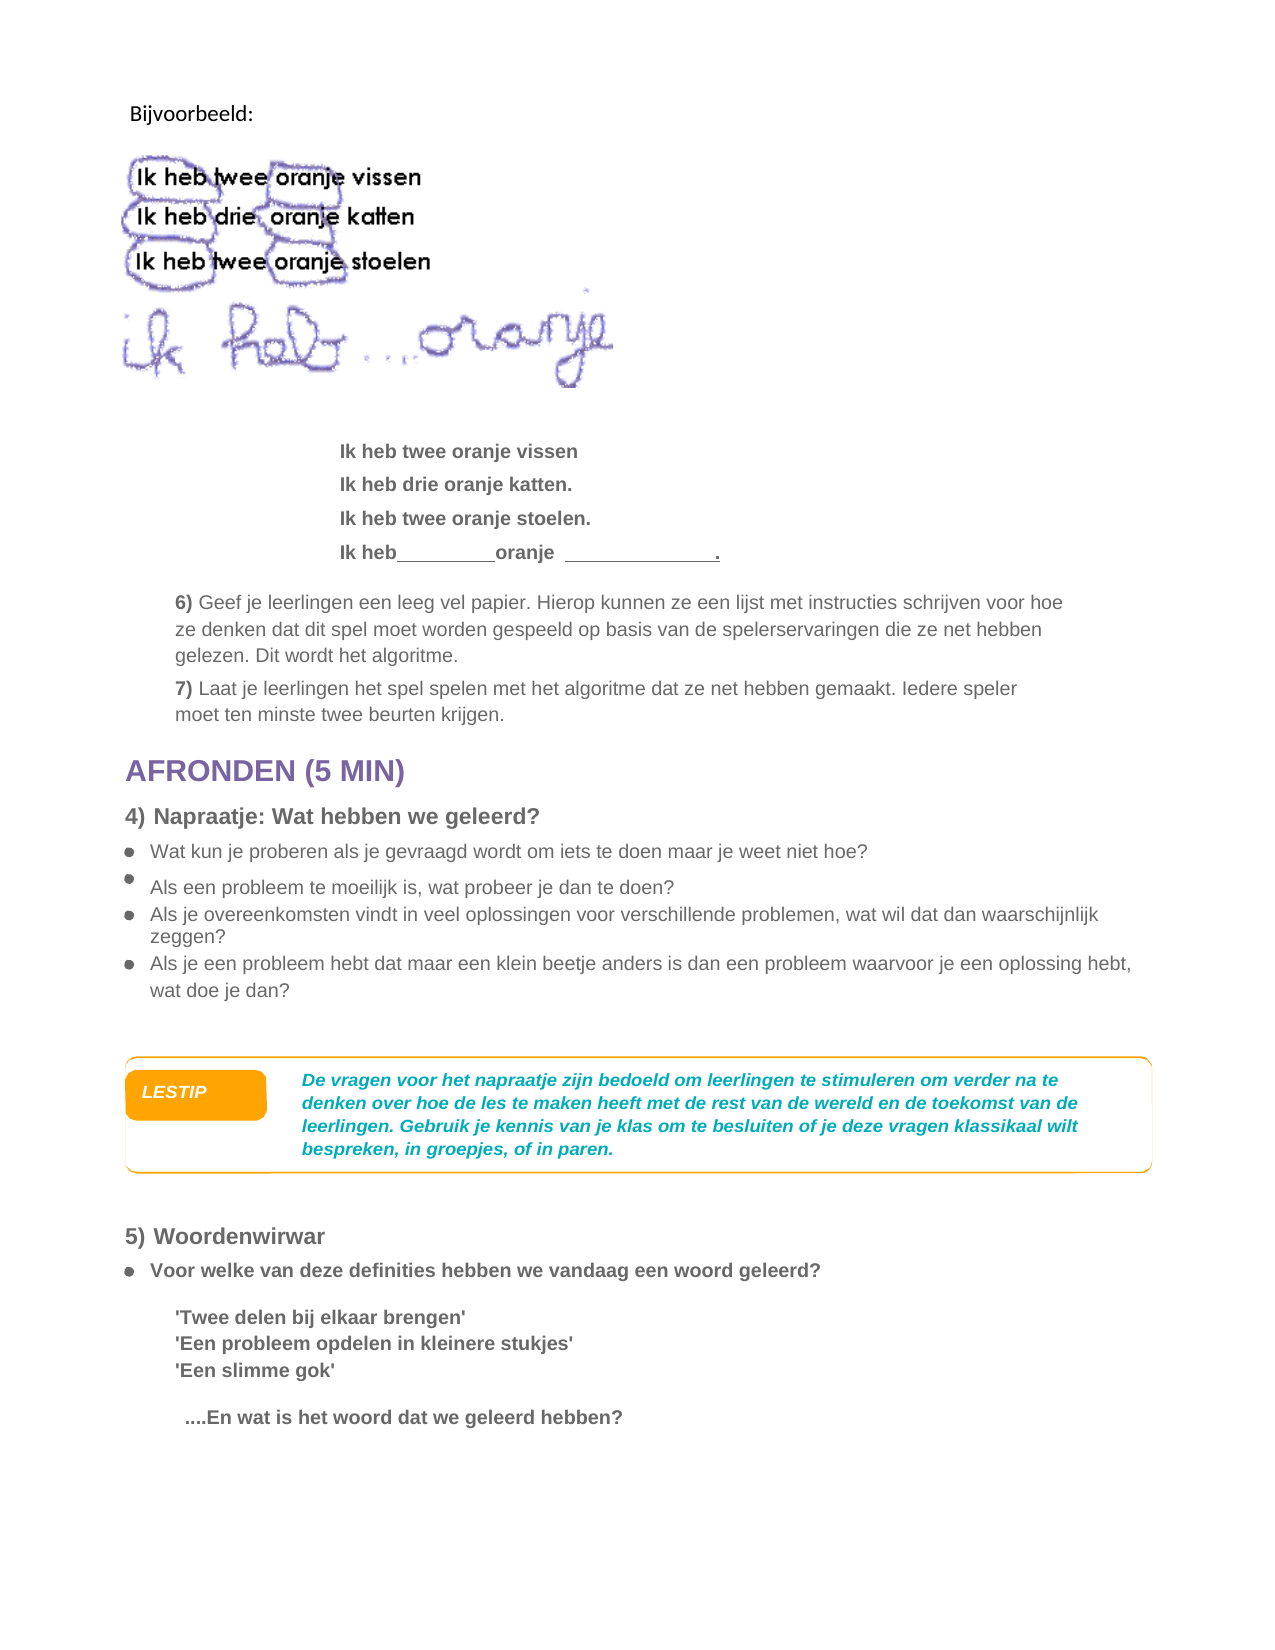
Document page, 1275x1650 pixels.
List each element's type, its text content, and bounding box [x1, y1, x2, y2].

subtitle Woordenwirwar [125, 1223, 1133, 1249]
text Ik heb oranje . [114, 541, 1071, 563]
text Als je een probleem hebt dat maar een klein beetje anders is dan een probleem waarvoor je een oplossing hebt, wat doe je dan? [150, 952, 1133, 1001]
text LESTIP [142, 1082, 251, 1103]
subtitle Napraatje: Wat hebben we geleerd? [125, 803, 1133, 830]
text Als je overeenkomsten vindt in veel oplossingen voor verschillende problemen, wat wil dat dan waarschijnlijk zeggen? [150, 903, 1133, 948]
text Ik heb drie oranje katten. [114, 473, 1071, 496]
text De vragen voor het napraatje zijn bedoeld om leerlingen te stimuleren om verder na te denken over hoe de les te maken heeft met de rest van de wereld en de toekomst van de leerlingen. Gebruik je kennis van je klas om te besluiten of je deze vragen klassikaal wilt bespreken, in groepjes, of in paren. [302, 1069, 1122, 1159]
text Ik heb twee oranje stoelen. [114, 507, 1071, 530]
text Als een probleem te moeilijk is, wat probeer je dan te doen? [150, 876, 982, 899]
text 'Een probleem opdelen in kleinere stukjes' 'Een slimme gok' [175, 1332, 615, 1382]
text 'Twee delen bij elkaar brengen' [175, 1306, 1056, 1328]
text ....En wat is het woord dat we geleerd hebben? [114, 1406, 693, 1428]
list Laat je leerlingen het spel spelen met het algoritme dat ze net hebben gemaakt. Iedere speler moet ten minste twee beurten krijgen. [175, 676, 1056, 726]
picture [121, 155, 614, 388]
text Voor welke van deze definities hebben we vandaag een woord geleerd? [150, 1259, 1056, 1282]
subtitle AFRONDEN (5 MIN) [125, 753, 1056, 788]
text Wat kun je proberen als je gevraagd wordt om iets te doen maar je weet niet hoe? [150, 839, 982, 862]
list Geef je leerlingen een leeg vel papier. Hierop kunnen ze een lijst met instructies schrijven voor hoe ze denken dat dit spel moet worden gespeeld op basis van de spelerservaringen die ze net hebben gelezen. Dit wordt het algoritme. [175, 591, 1071, 667]
text Ik heb twee oranje vissen [114, 439, 1071, 462]
